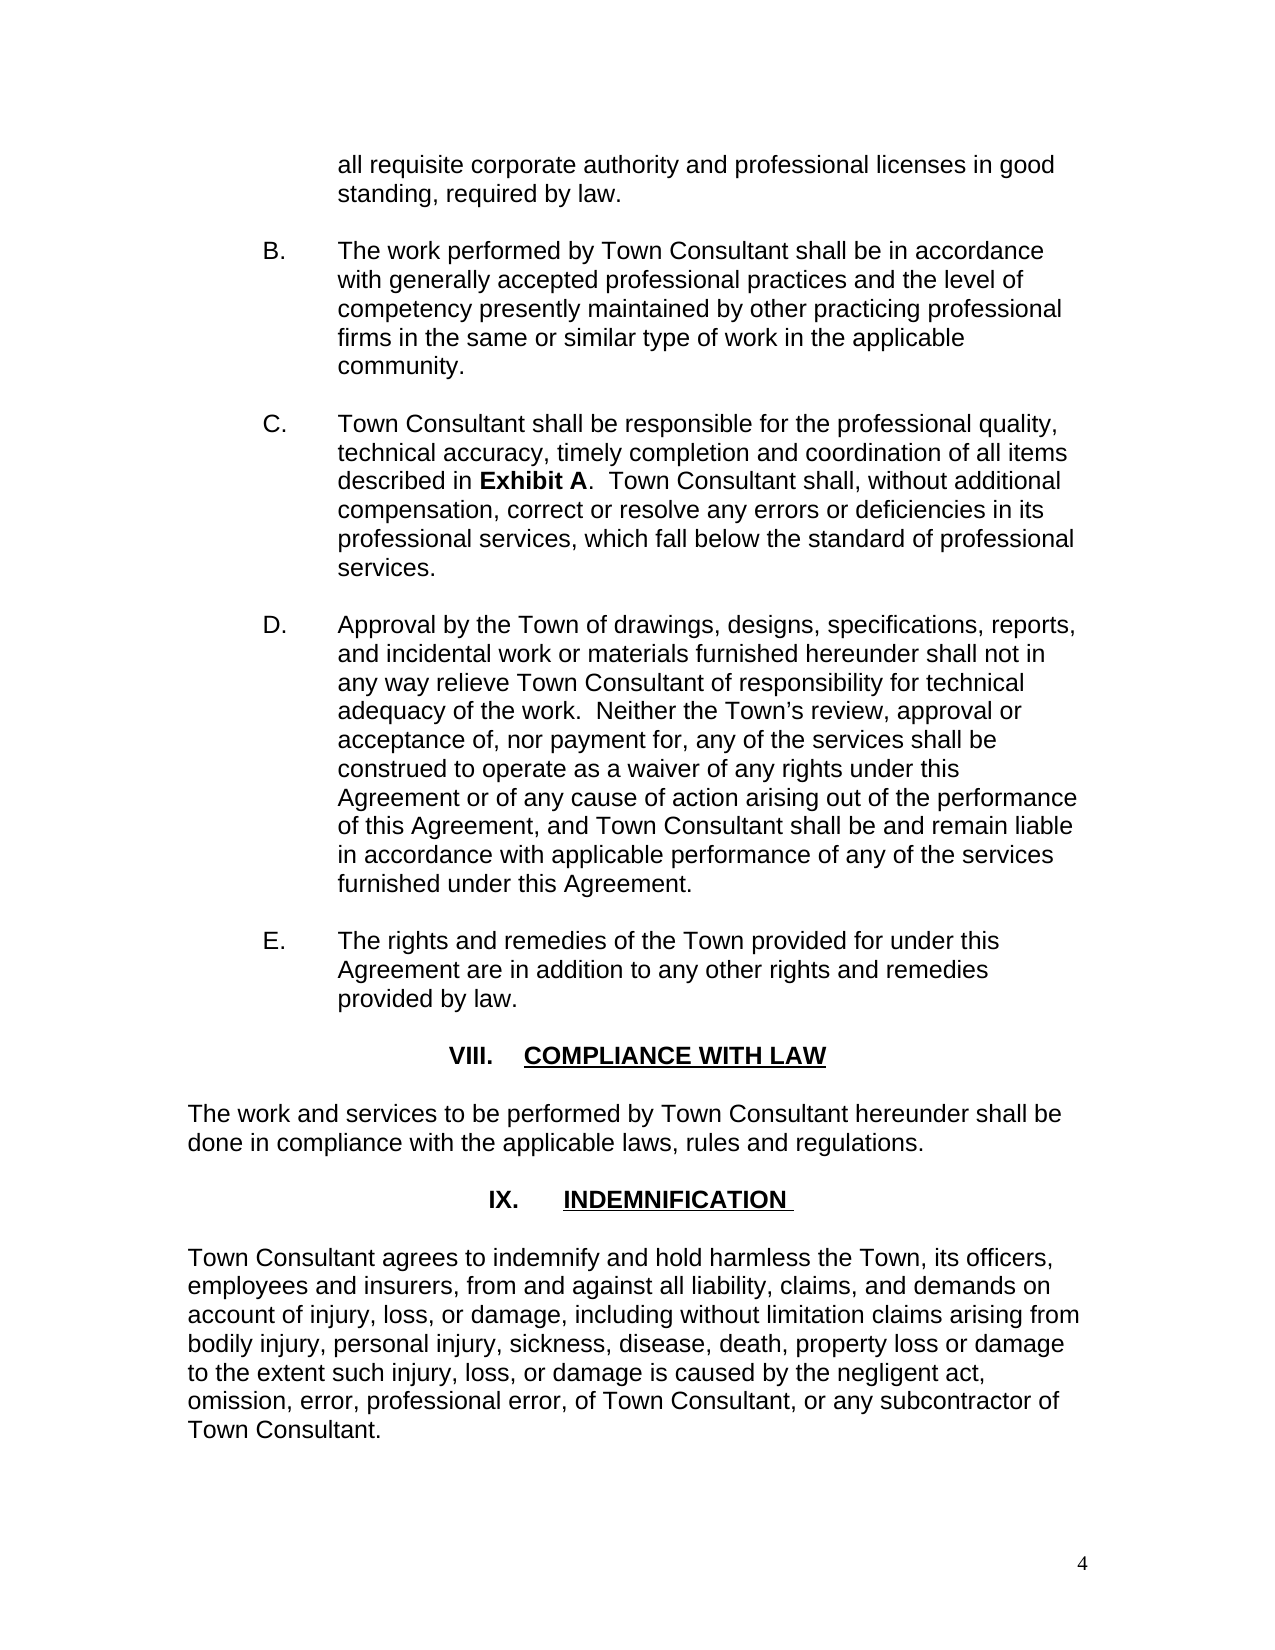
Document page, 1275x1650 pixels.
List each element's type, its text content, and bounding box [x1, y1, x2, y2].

text Town Consultant agrees to indemnify and hold harmless the Town, its officers, employees and insurers, from and against all liability, claims, and demands on account of injury, loss, or damage, including without limitation claims arising from bodily injury, personal injury, sickness, disease, death, property loss or damage to the extent such injury, loss, or damage is caused by the negligent act, omission, error, professional error, of Town Consultant, or any subcontractor of Town Consultant. [187, 1242, 1087, 1444]
list The work performed by Town Consultant shall be in accordance with generally accepted professional practices and the level of competency presently maintained by other practicing professional firms in the same or similar type of work in the applicable community. [262, 236, 1087, 380]
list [262, 150, 1087, 207]
list The rights and remedies of the Town provided for under this Agreement are in addition to any other rights and remedies provided by law. [262, 926, 1087, 1012]
list Town Consultant shall be responsible for the professional quality, technical accuracy, timely completion and coordination of all items described in Exhibit A. Town Consultant shall, without additional compensation, correct or resolve any errors or deficiencies in its professional services, which fall below the standard of professional services. [262, 409, 1087, 581]
list INDEMNIFICATION [187, 1185, 1087, 1214]
list COMPLIANCE WITH LAW [187, 1041, 1087, 1070]
text The work and services to be performed by Town Consultant hereunder shall be done in compliance with the applicable laws, rules and regulations. [187, 1099, 1087, 1156]
list Approval by the Town of drawings, designs, specifications, reports, and incidental work or materials furnished hereunder shall not in any way relieve Town Consultant of responsibility for technical adequacy of the work. Neither the Town’s review, approval or acceptance of, nor payment for, any of the services shall be construed to operate as a waiver of any rights under this Agreement or of any cause of action arising out of the performance of this Agreement, and Town Consultant shall be and remain liable in accordance with applicable performance of any of the services furnished under this Agreement. [262, 610, 1087, 897]
